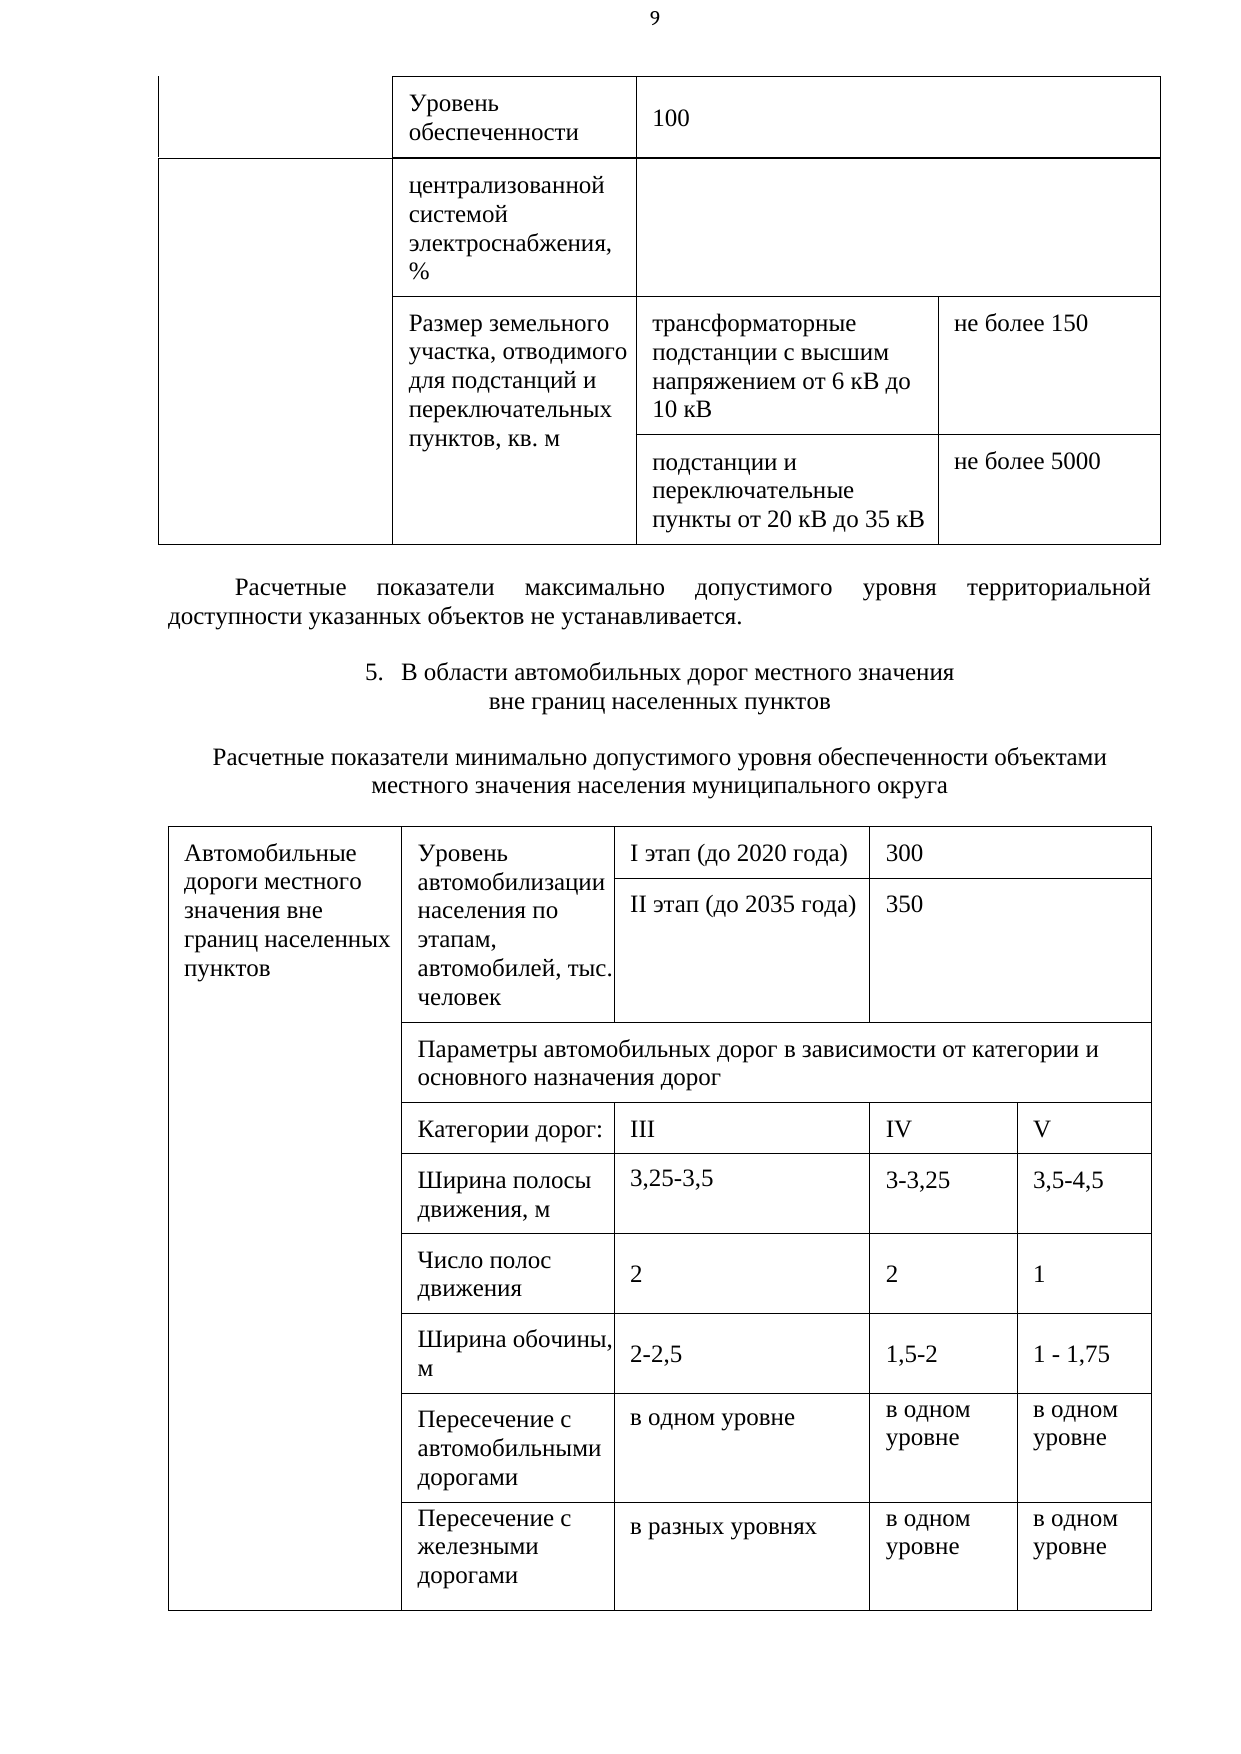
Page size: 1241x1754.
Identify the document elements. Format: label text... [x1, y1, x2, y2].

table_cell в одном уровне [870, 1503, 1017, 1610]
table_cell не более 150 [939, 297, 1160, 434]
table_cell Уровень обеспеченности [393, 77, 636, 157]
table_header [159, 159, 392, 544]
table_cell в одном уровне [615, 1394, 869, 1502]
table_header Уровень автомобилизации населения по этапам, автомобилей, тыс. человек [402, 827, 614, 1022]
table_cell подстанции и переключательные пункты от 20 кВ до 35 кВ [637, 435, 938, 544]
table_header Автомобильные дороги местного значения вне границ населенных пунктов [169, 827, 401, 1610]
table_cell III [615, 1103, 869, 1153]
table_cell Размер земельного участка, отводимого для подстанций и переключательных пунктов, кв. м [393, 297, 636, 544]
table_cell 3,5-4,5 [1018, 1154, 1151, 1233]
table_cell в одном уровне [1018, 1503, 1151, 1610]
text Расчетные показатели минимально допустимого уровня обеспеченности объектами местного значения населения муниципального округа [168, 742, 1151, 799]
table_cell Категории дорог: [402, 1103, 614, 1153]
table_cell 2 [870, 1234, 1017, 1313]
table_cell Пересечение с железными дорогами [402, 1503, 614, 1610]
table_cell в одном уровне [870, 1394, 1017, 1502]
table_cell трансформаторные подстанции с высшим напряжением от 6 кВ до 10 кВ [637, 297, 938, 434]
table_cell II этап (до 2035 года) [615, 879, 869, 1022]
table_cell в разных уровнях [615, 1503, 869, 1610]
table_cell 2-2,5 [615, 1314, 869, 1393]
table_cell Параметры автомобильных дорог в зависимости от категории и основного назначения дорог [402, 1023, 1151, 1102]
table_cell Пересечение с автомобильными дорогами [402, 1394, 614, 1502]
text вне границ населенных пунктов [168, 686, 1151, 714]
table_cell 3,25-3,5 [615, 1154, 869, 1233]
table_header 300 [870, 827, 1151, 878]
table_cell 3-3,25 [870, 1154, 1017, 1233]
list В области автомобильных дорог местного значения [168, 657, 1151, 686]
table_cell 100 [637, 77, 1160, 157]
table_cell 1,5-2 [870, 1314, 1017, 1393]
table_cell V [1018, 1103, 1151, 1153]
table_cell Число полос движения [402, 1234, 614, 1313]
text Расчетные показатели максимально допустимого уровня территориальной доступности указанных объектов не устанавливается. [168, 572, 1151, 630]
table_header централизованной системой электроснабжения, % [393, 159, 636, 296]
table_cell 1 [1018, 1234, 1151, 1313]
table_cell 2 [615, 1234, 869, 1313]
table_header I этап (до 2020 года) [615, 827, 869, 878]
table_cell в одном уровне [1018, 1394, 1151, 1502]
table_cell не более 5000 [939, 435, 1160, 544]
table_cell IV [870, 1103, 1017, 1153]
table_header [637, 159, 1160, 296]
table_cell Ширина полосы движения, м [402, 1154, 614, 1233]
table_cell Ширина обочины, м [402, 1314, 614, 1393]
table_cell 1 - 1,75 [1018, 1314, 1151, 1393]
table_cell 350 [870, 879, 1151, 1022]
